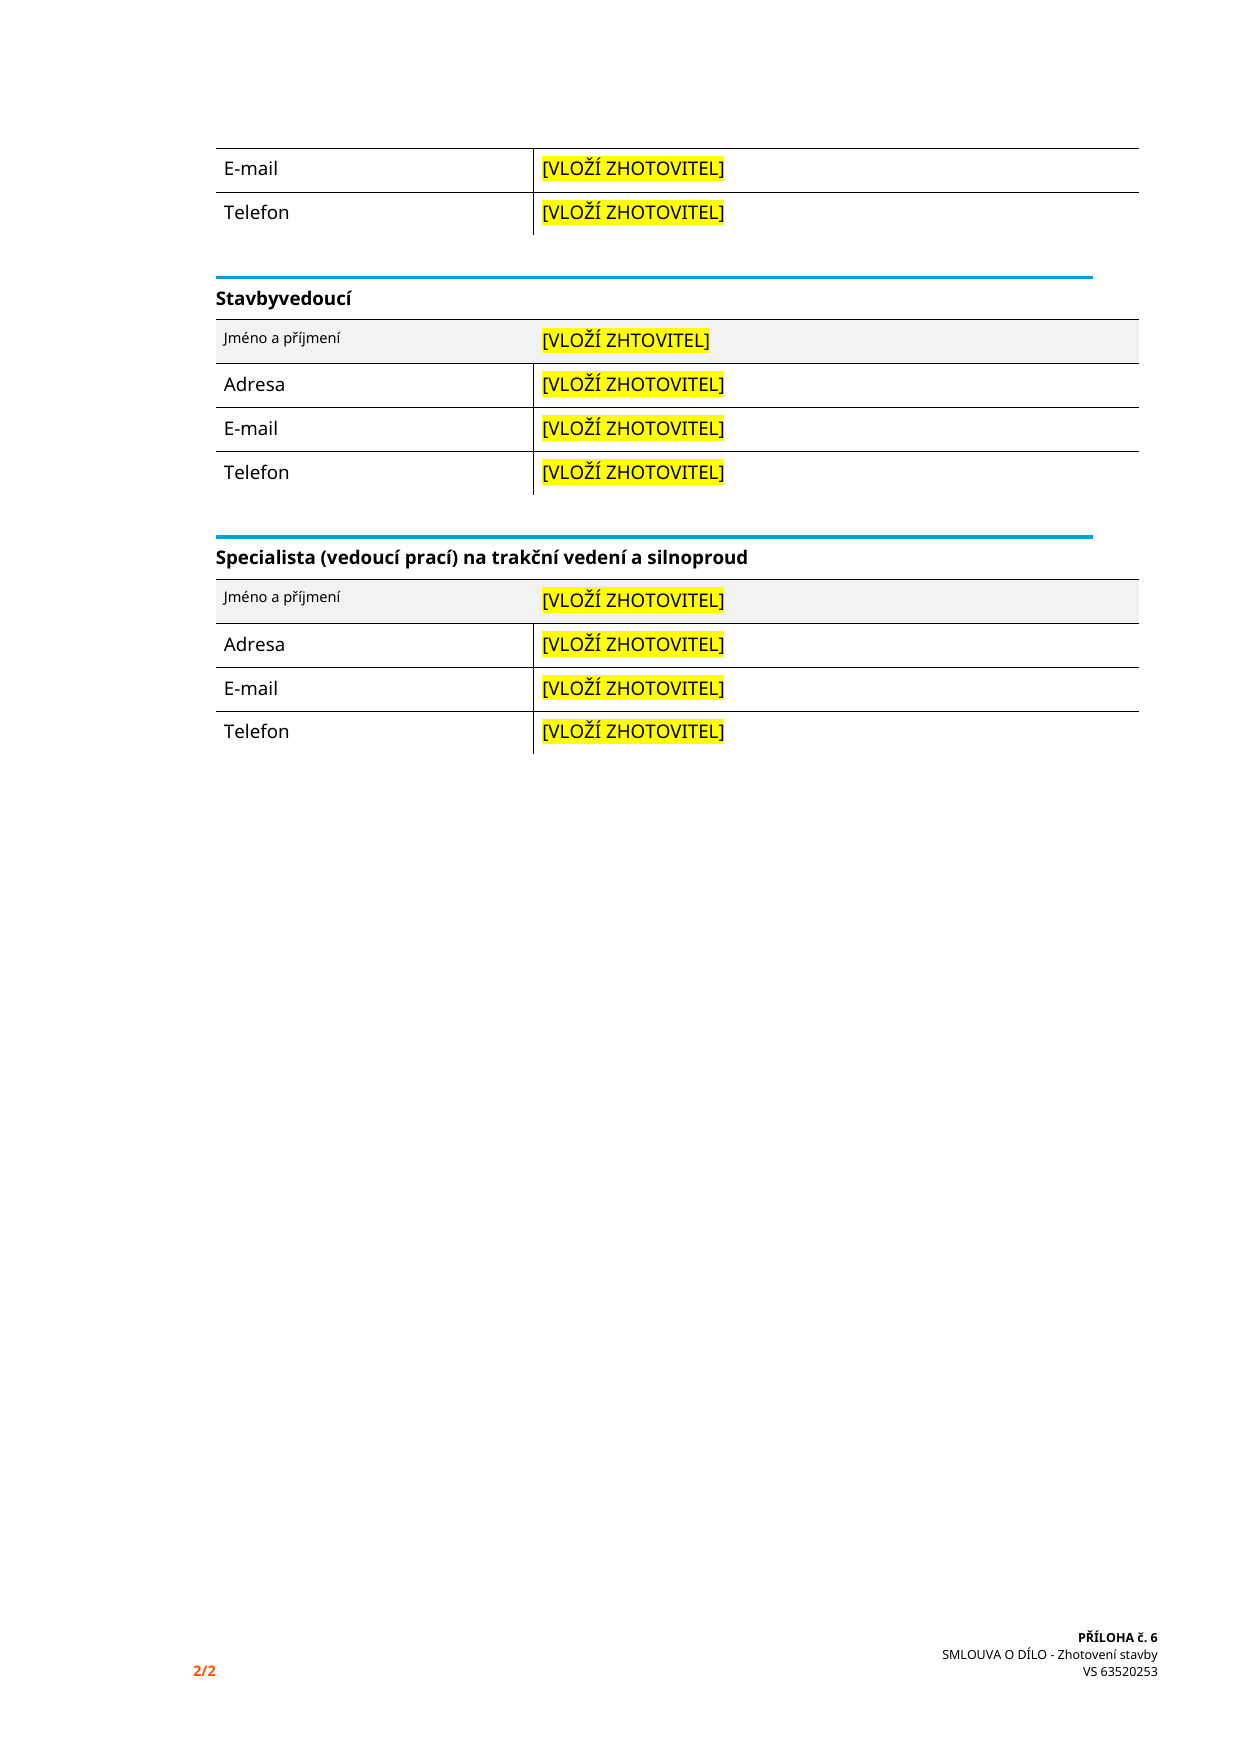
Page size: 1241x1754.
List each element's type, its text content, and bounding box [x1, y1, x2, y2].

table_cell [VLOŽÍ ZHOTOVITEL] [534, 364, 1139, 407]
table_cell [VLOŽÍ ZHOTOVITEL] [534, 193, 1139, 235]
table_cell Adresa [216, 624, 533, 667]
text Stavbyvedoucí [216, 279, 1093, 311]
table_cell E-mail [216, 668, 533, 711]
table_cell [VLOŽÍ ZHOTOVITEL] [534, 624, 1139, 667]
table_cell Telefon [216, 452, 533, 495]
text Specialista (vedoucí prací) na trakční vedení a silnoproud [216, 539, 1093, 570]
table_cell [VLOŽÍ ZHOTOVITEL] [534, 712, 1139, 754]
table_header [VLOŽÍ ZHOTOVITEL] [534, 580, 1139, 623]
table_cell Telefon [216, 193, 533, 235]
table_cell E-mail [216, 408, 533, 451]
table_cell Adresa [216, 364, 533, 407]
table_cell [VLOŽÍ ZHOTOVITEL] [534, 668, 1139, 711]
table_header Jméno a příjmení [216, 320, 534, 363]
table_cell [VLOŽÍ ZHOTOVITEL] [534, 149, 1139, 191]
table_cell Telefon [216, 712, 533, 754]
table_cell [VLOŽÍ ZHOTOVITEL] [534, 408, 1139, 451]
table_header [VLOŽÍ ZHTOVITEL] [534, 320, 1139, 363]
table_cell E-mail [216, 149, 533, 191]
table_cell [VLOŽÍ ZHOTOVITEL] [534, 452, 1139, 495]
table_header Jméno a příjmení [216, 580, 534, 623]
